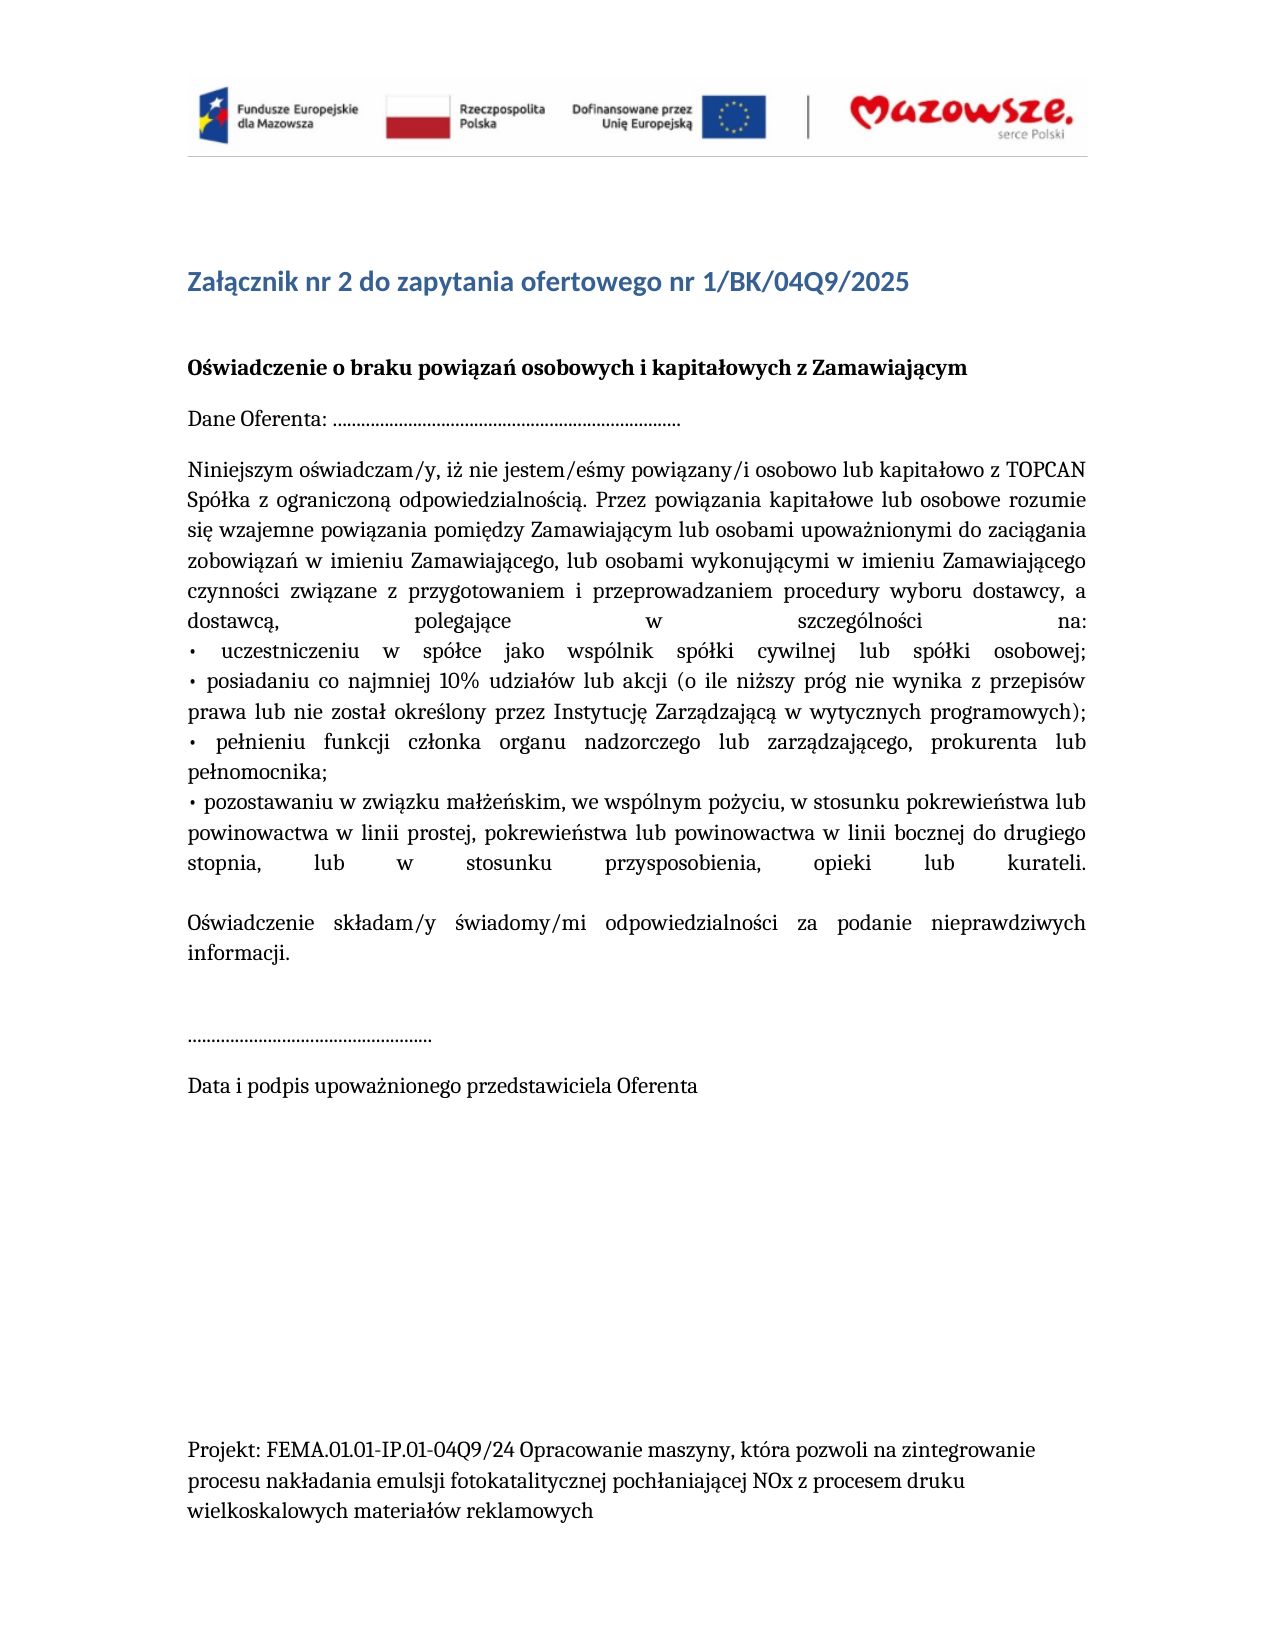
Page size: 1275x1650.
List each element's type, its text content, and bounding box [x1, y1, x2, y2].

text .................................................... [187, 991, 1087, 1048]
text Data i podpis upoważnionego przedstawiciela Oferenta [187, 1072, 1087, 1099]
picture [187, 75, 1088, 158]
text Dane Oferenta: .......................................................................... [187, 406, 1087, 432]
text Oświadczenie o braku powiązań osobowych i kapitałowych z Zamawiającym [187, 355, 1087, 381]
text Niniejszym oświadczam/y, iż nie jestem/eśmy powiązany/i osobowo lub kapitałowo z TOPCAN Spółka z ograniczoną odpowiedzialnością. Przez powiązania kapitałowe lub osobowe rozumie się wzajemne powiązania pomiędzy Zamawiającym lub osobami upoważnionymi do zaciągania zobowiązań w imieniu Zamawiającego, lub osobami wykonującymi w imieniu Zamawiającego czynności związane z przygotowaniem i przeprowadzaniem procedury wyboru dostawcy, a dostawcą, polegające w szczególności na: • uczestniczeniu w spółce jako wspólnik spółki cywilnej lub spółki osobowej; • posiadaniu co najmniej 10% udziałów lub akcji (o ile niższy próg nie wynika z przepisów prawa lub nie został określony przez Instytucję Zarządzającą w wytycznych programowych); • pełnieniu funkcji członka organu nadzorczego lub zarządzającego, prokurenta lub pełnomocnika; • pozostawaniu w związku małżeńskim, we wspólnym pożyciu, w stosunku pokrewieństwa lub powinowactwa w linii prostej, pokrewieństwa lub powinowactwa w linii bocznej do drugiego stopnia, lub w stosunku przysposobienia, opieki lub kurateli. Oświadczenie składam/y świadomy/mi odpowiedzialności za podanie nieprawdziwych informacji. [187, 457, 1087, 966]
subtitle Załącznik nr 2 do zapytania ofertowego nr 1/BK/04Q9/2025 [187, 263, 1087, 298]
